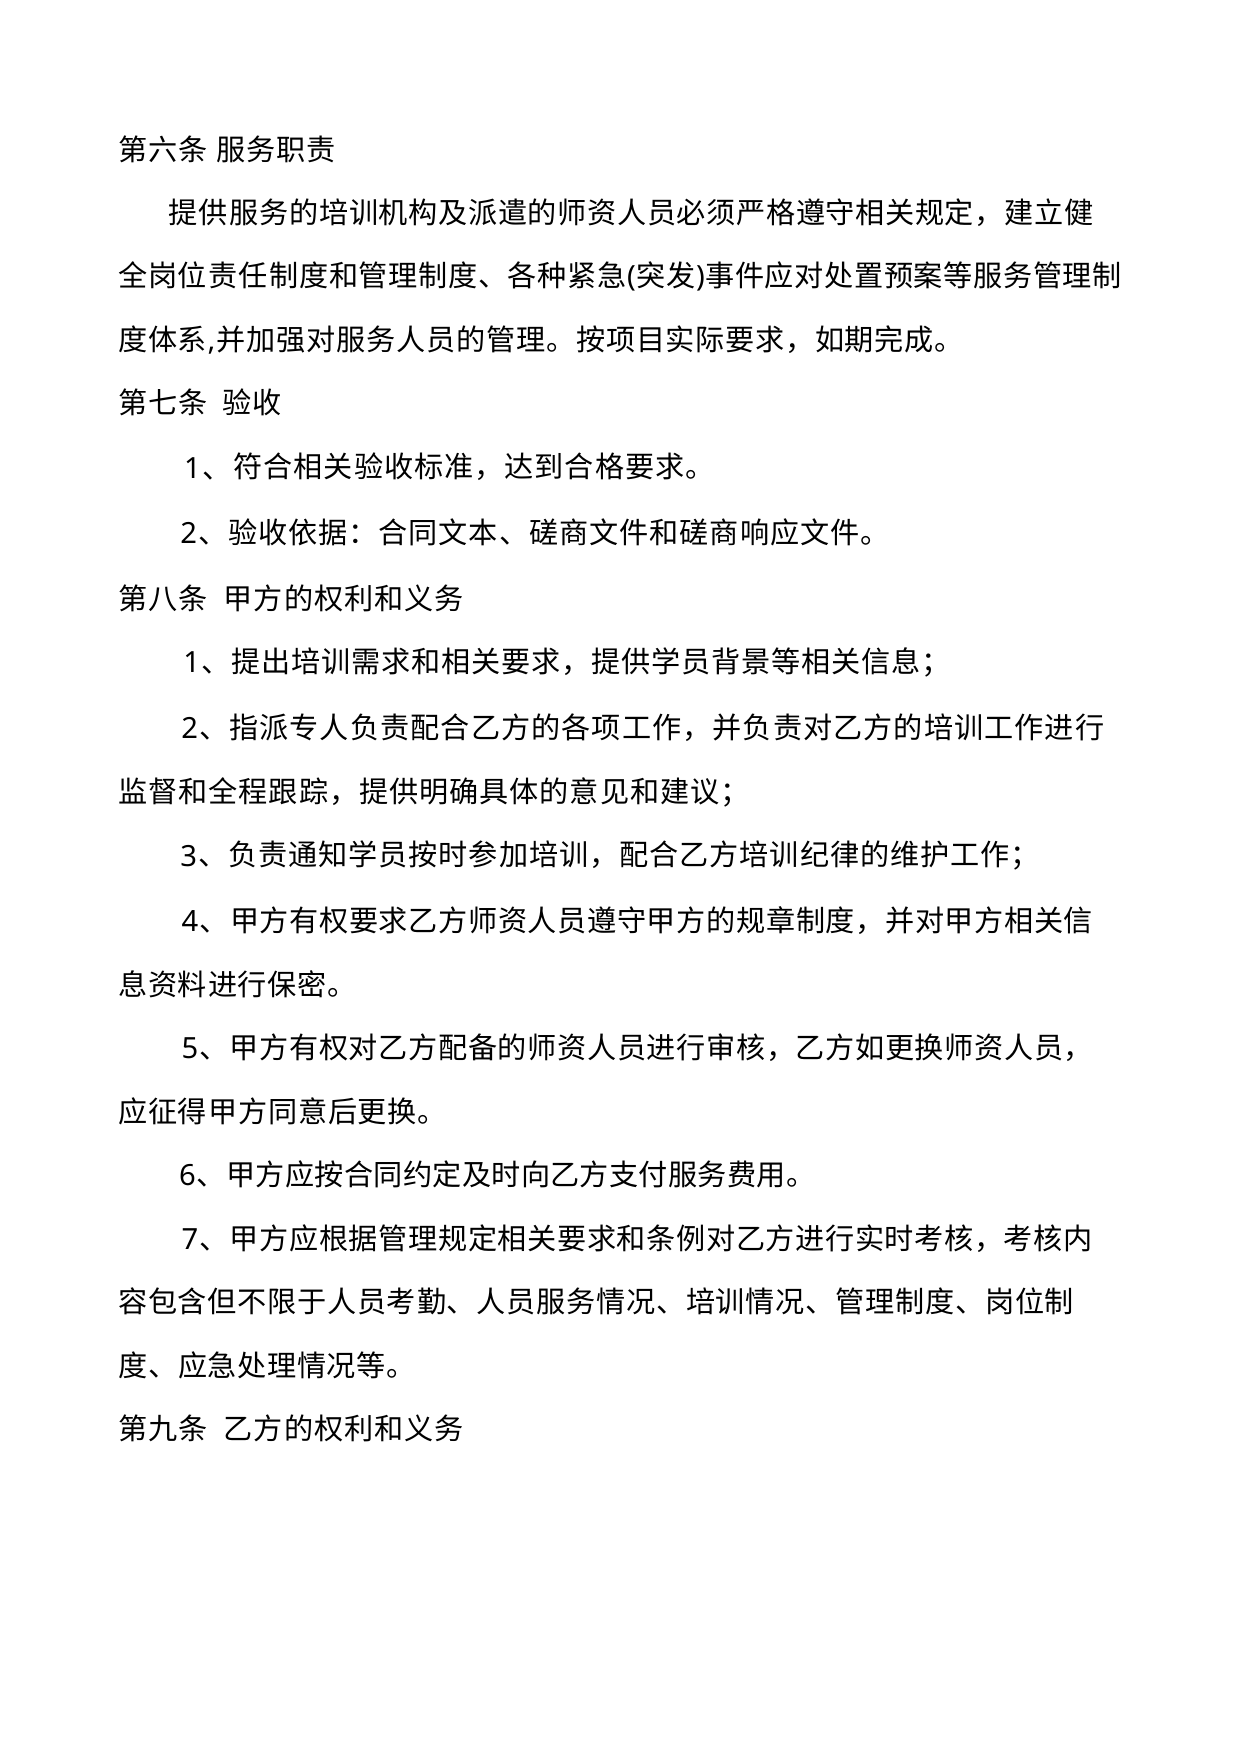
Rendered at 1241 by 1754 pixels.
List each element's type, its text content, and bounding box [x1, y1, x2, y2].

text 1、符合相关验收标准，达到合格要求。 [118, 443, 1122, 487]
text 第七条 验收 [118, 380, 1122, 422]
text 2、指派专人负责配合乙方的各项工作，并负责对乙方的培训工作进行监督和全程跟踪，提供明确具体的意见和建议； [118, 705, 1122, 811]
text 1、提出培训需求和相关要求，提供学员背景等相关信息； [118, 639, 1122, 683]
text 4、甲方有权要求乙方师资人员遵守甲方的规章制度，并对甲方相关信息资料进行保密。 [118, 898, 1122, 1004]
text 第六条 服务职责 [118, 126, 1122, 168]
text 第八条 甲方的权利和义务 [118, 576, 1122, 618]
text 6、甲方应按合同约定及时向乙方支付服务费用。 [118, 1152, 1122, 1194]
text 提供服务的培训机构及派遣的师资人员必须严格遵守相关规定，建立健全岗位责任制度和管理制度、各种紧急(突发)事件应对处置预案等服务管理制度体系,并加强对服务人员的管理。按项目实际要求，如期完成。 [118, 189, 1122, 359]
text 3、负责通知学员按时参加培训，配合乙方培训纪律的维护工作； [118, 832, 1122, 876]
text 2、验收依据：合同文本、磋商文件和磋商响应文件。 [118, 509, 1122, 553]
text 5、甲方有权对乙方配备的师资人员进行审核，乙方如更换师资人员，应征得甲方同意后更换。 [118, 1025, 1122, 1131]
text 第九条 乙方的权利和义务 [118, 1406, 1122, 1448]
text 7、甲方应根据管理规定相关要求和条例对乙方进行实时考核，考核内容包含但不限于人员考勤、人员服务情况、培训情况、管理制度、岗位制度、应急处理情况等。 [118, 1216, 1122, 1385]
